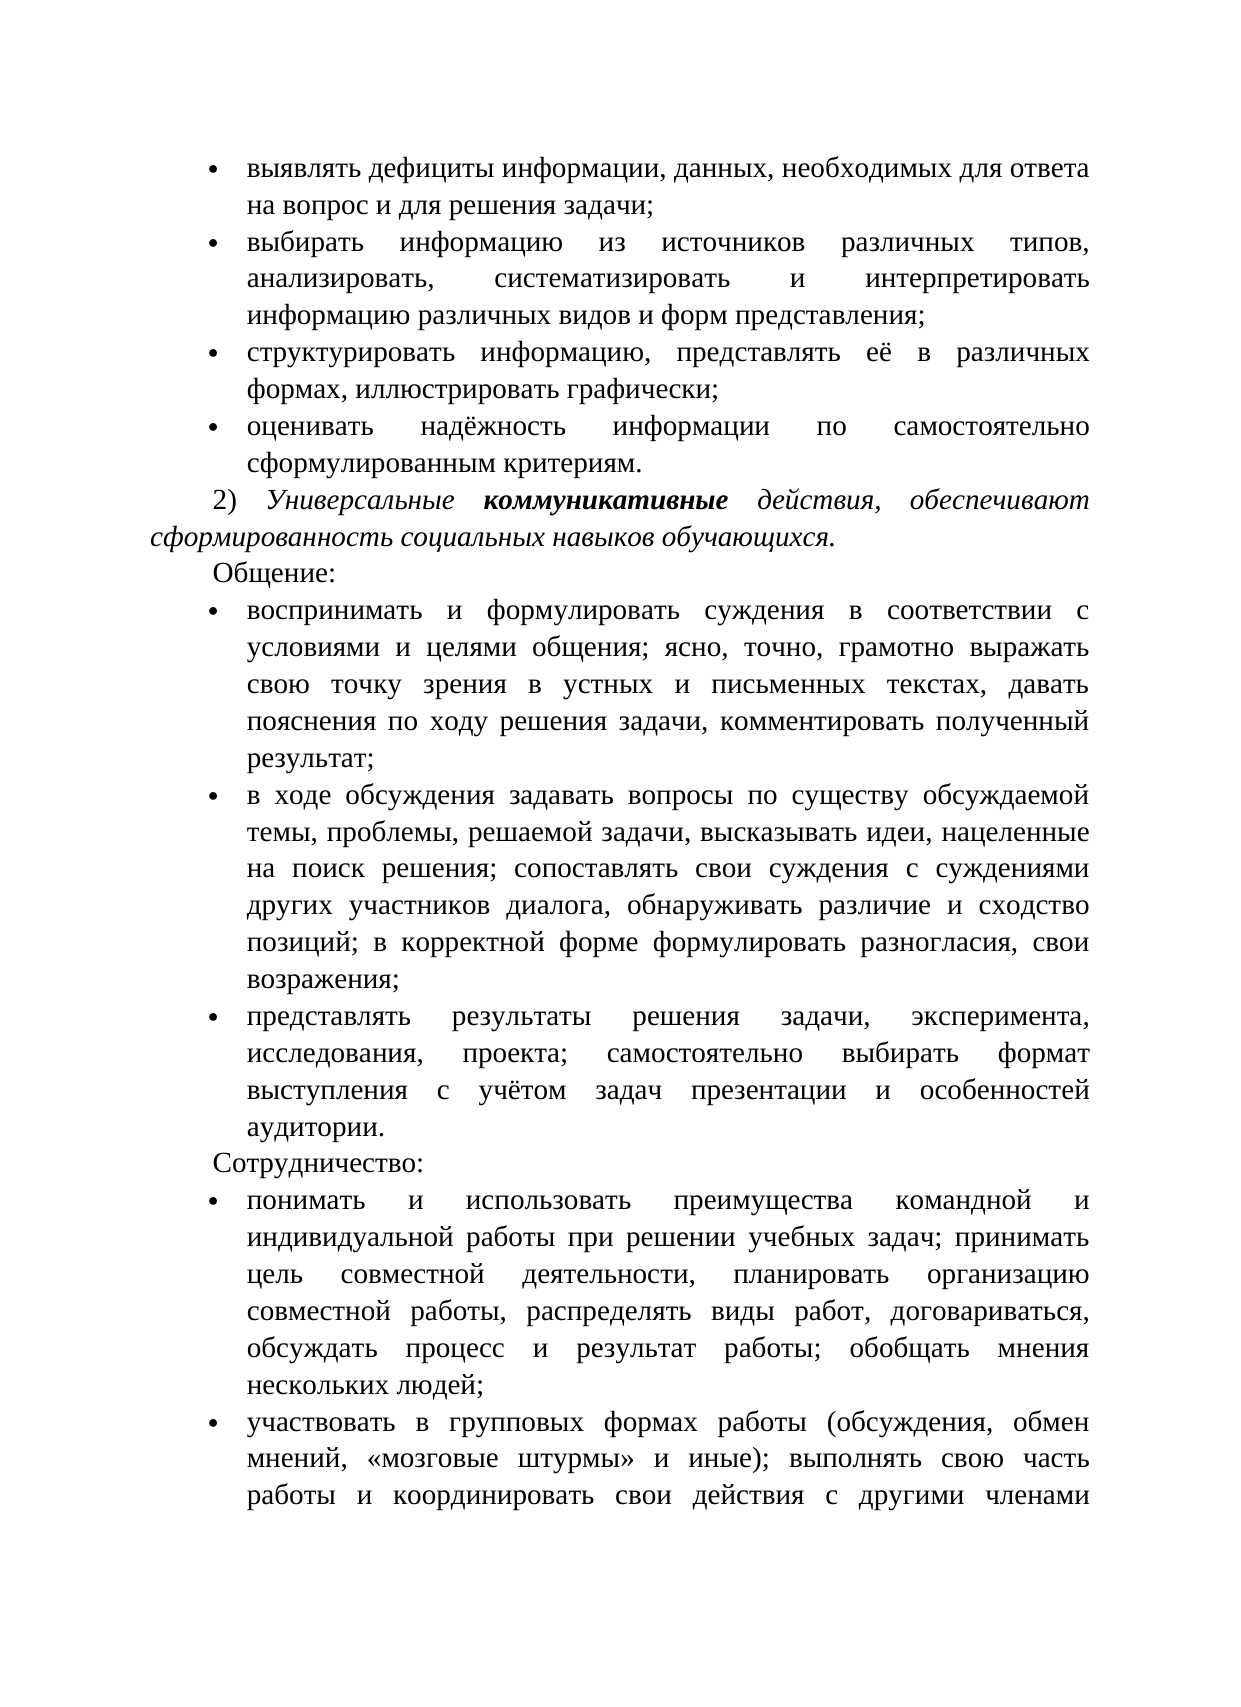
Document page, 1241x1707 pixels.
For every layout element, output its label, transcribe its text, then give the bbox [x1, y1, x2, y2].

list представлять результаты решения задачи, эксперимента, исследования, проекта; самостоятельно выбирать формат выступления с учётом задач презентации и особенностей аудитории. [209, 998, 1090, 1142]
list оценивать надёжность информации по самостоятельно сформулированным критериям. [209, 408, 1090, 478]
list структурировать информацию, представлять её в различных формах, иллюстрировать графически; [209, 334, 1090, 405]
list воспринимать и формулировать суждения в соответствии с условиями и целями общения; ясно, точно, грамотно выражать свою точку зрения в устных и письменных текстах, давать пояснения по ходу решения задачи, комментировать полученный результат; [209, 592, 1090, 773]
text Сотрудничество: [150, 1146, 1090, 1179]
text Общение: [150, 556, 1090, 589]
list выбирать информацию из источников различных типов, анализировать, систематизировать и интерпретировать информацию различных видов и форм представления; [209, 224, 1090, 331]
text 2) Универсальные коммуникативные действия, обеспечивают сформированность социальных навыков обучающихся. [150, 482, 1090, 552]
list понимать и использовать преимущества командной и индивидуальной работы при решении учебных задач; принимать цель совместной деятельности, планировать организацию совместной работы, распределять виды работ, договариваться, обсуждать процесс и результат работы; обобщать мнения нескольких людей; [209, 1182, 1090, 1400]
list выявлять дефициты информации, данных, необходимых для ответа на вопрос и для решения задачи; [209, 150, 1090, 220]
list в ходе обсуждения задавать вопросы по существу обсуждаемой темы, проблемы, решаемой задачи, высказывать идеи, нацеленные на поиск решения; сопоставлять свои суждения с суждениями других участников диалога, обнаруживать различие и сходство позиций; в корректной форме формулировать разногласия, свои возражения; [209, 777, 1090, 995]
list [209, 1404, 1090, 1511]
